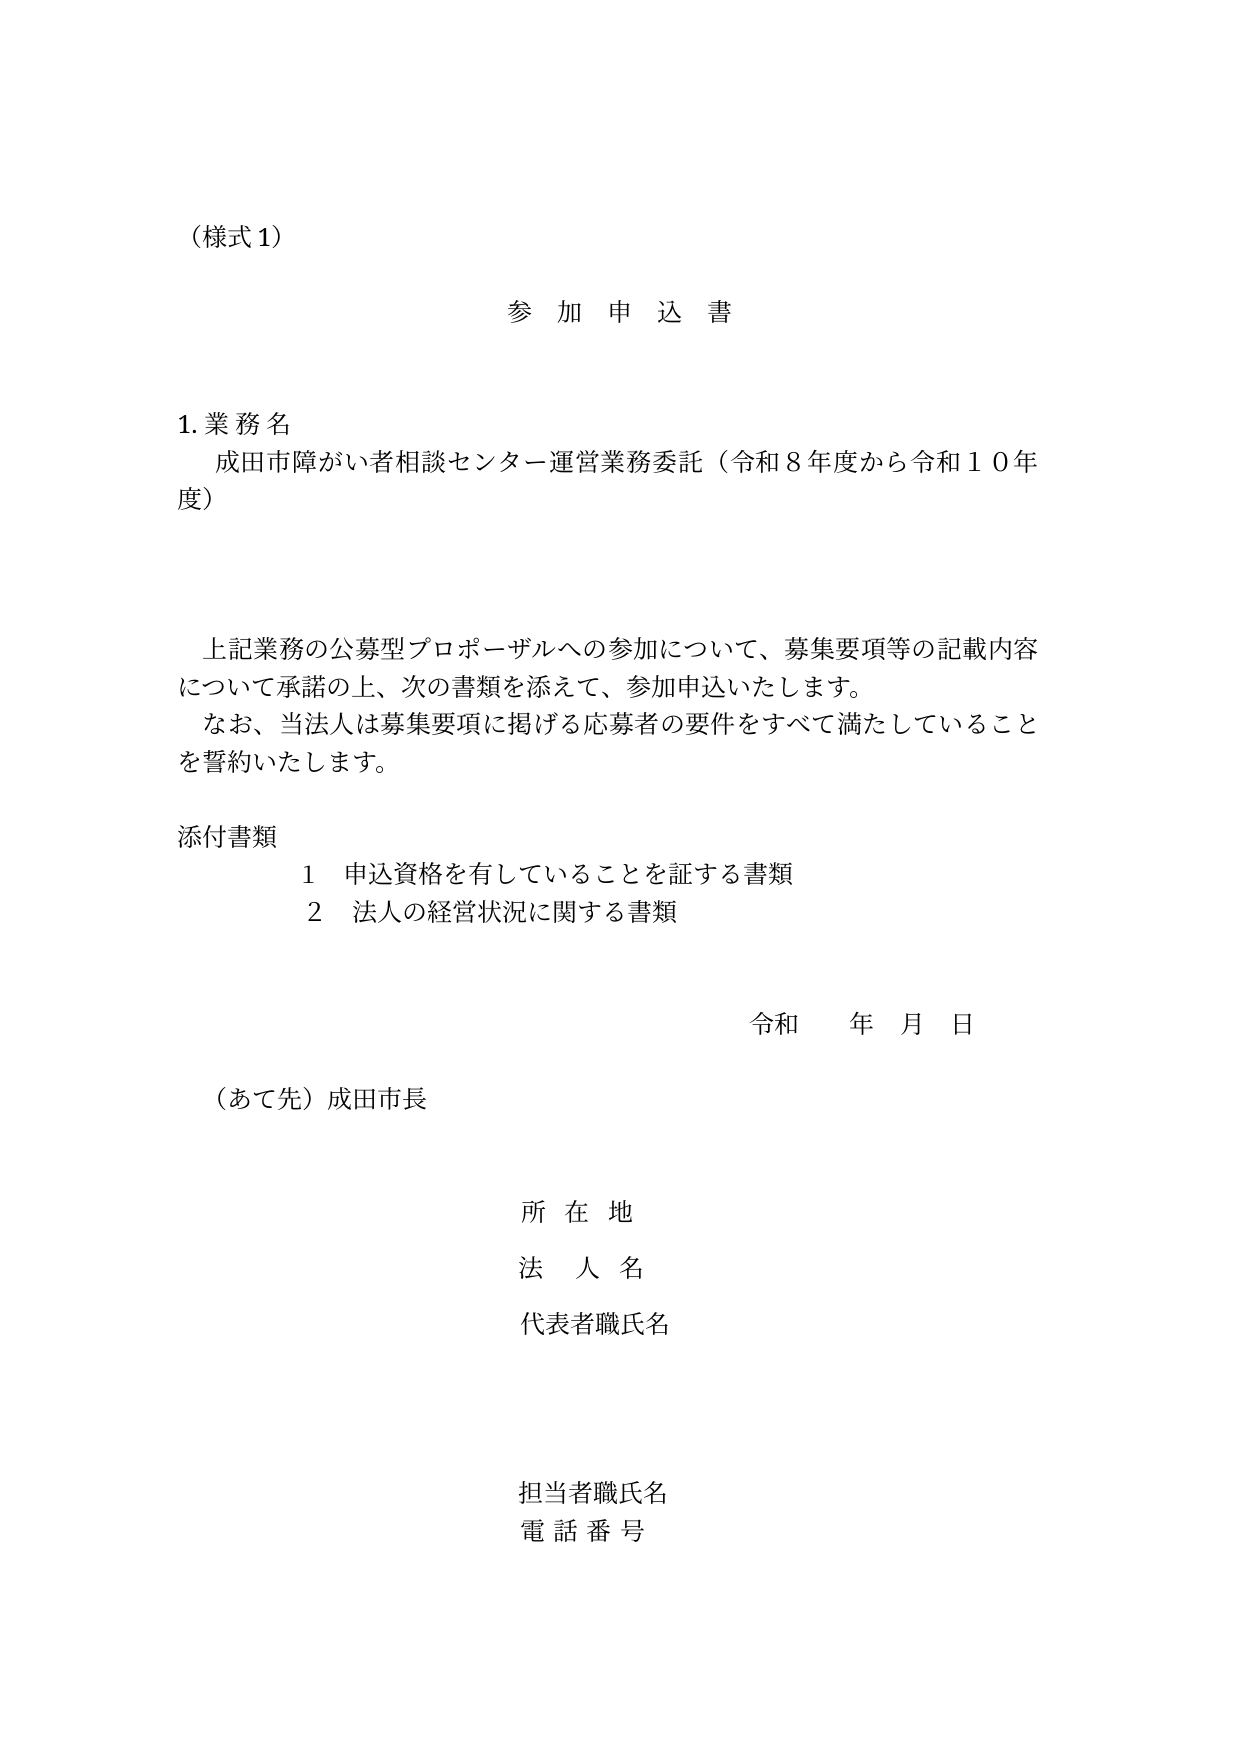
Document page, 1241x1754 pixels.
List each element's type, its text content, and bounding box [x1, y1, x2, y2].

text （あて先）成田市長 [177, 1079, 1041, 1117]
text 担当者職氏名 [516, 1473, 1063, 1511]
text 所在地 [396, 1192, 1063, 1229]
text 添付書類 [177, 817, 1041, 854]
text 令和 年 月 日 [177, 1004, 976, 1042]
text （様式1） [177, 217, 1041, 254]
text 上記業務の公募型プロポーザルへの参加について、募集要項等の記載内容について承諾の上、次の書類を添えて、参加申込いたします。 [177, 629, 1041, 704]
text 法 人 名 [516, 1248, 1063, 1286]
text 1. 業務名 [177, 404, 1041, 442]
text 成田市障がい者相談センター運営業務委託（令和８年度から令和１０年度） [177, 442, 1041, 517]
text なお、当法人は募集要項に掲げる応募者の要件をすべて満たしていることを誓約いたします。 [177, 704, 1041, 779]
text 電話番号 [516, 1511, 1063, 1548]
text 参 加 申 込 書 [177, 292, 1063, 329]
text １ 申込資格を有していることを証する書類 [177, 854, 1063, 892]
text ２ 法人の経営状況に関する書類 [177, 892, 1063, 929]
text 代表者職氏名 [516, 1304, 1063, 1342]
